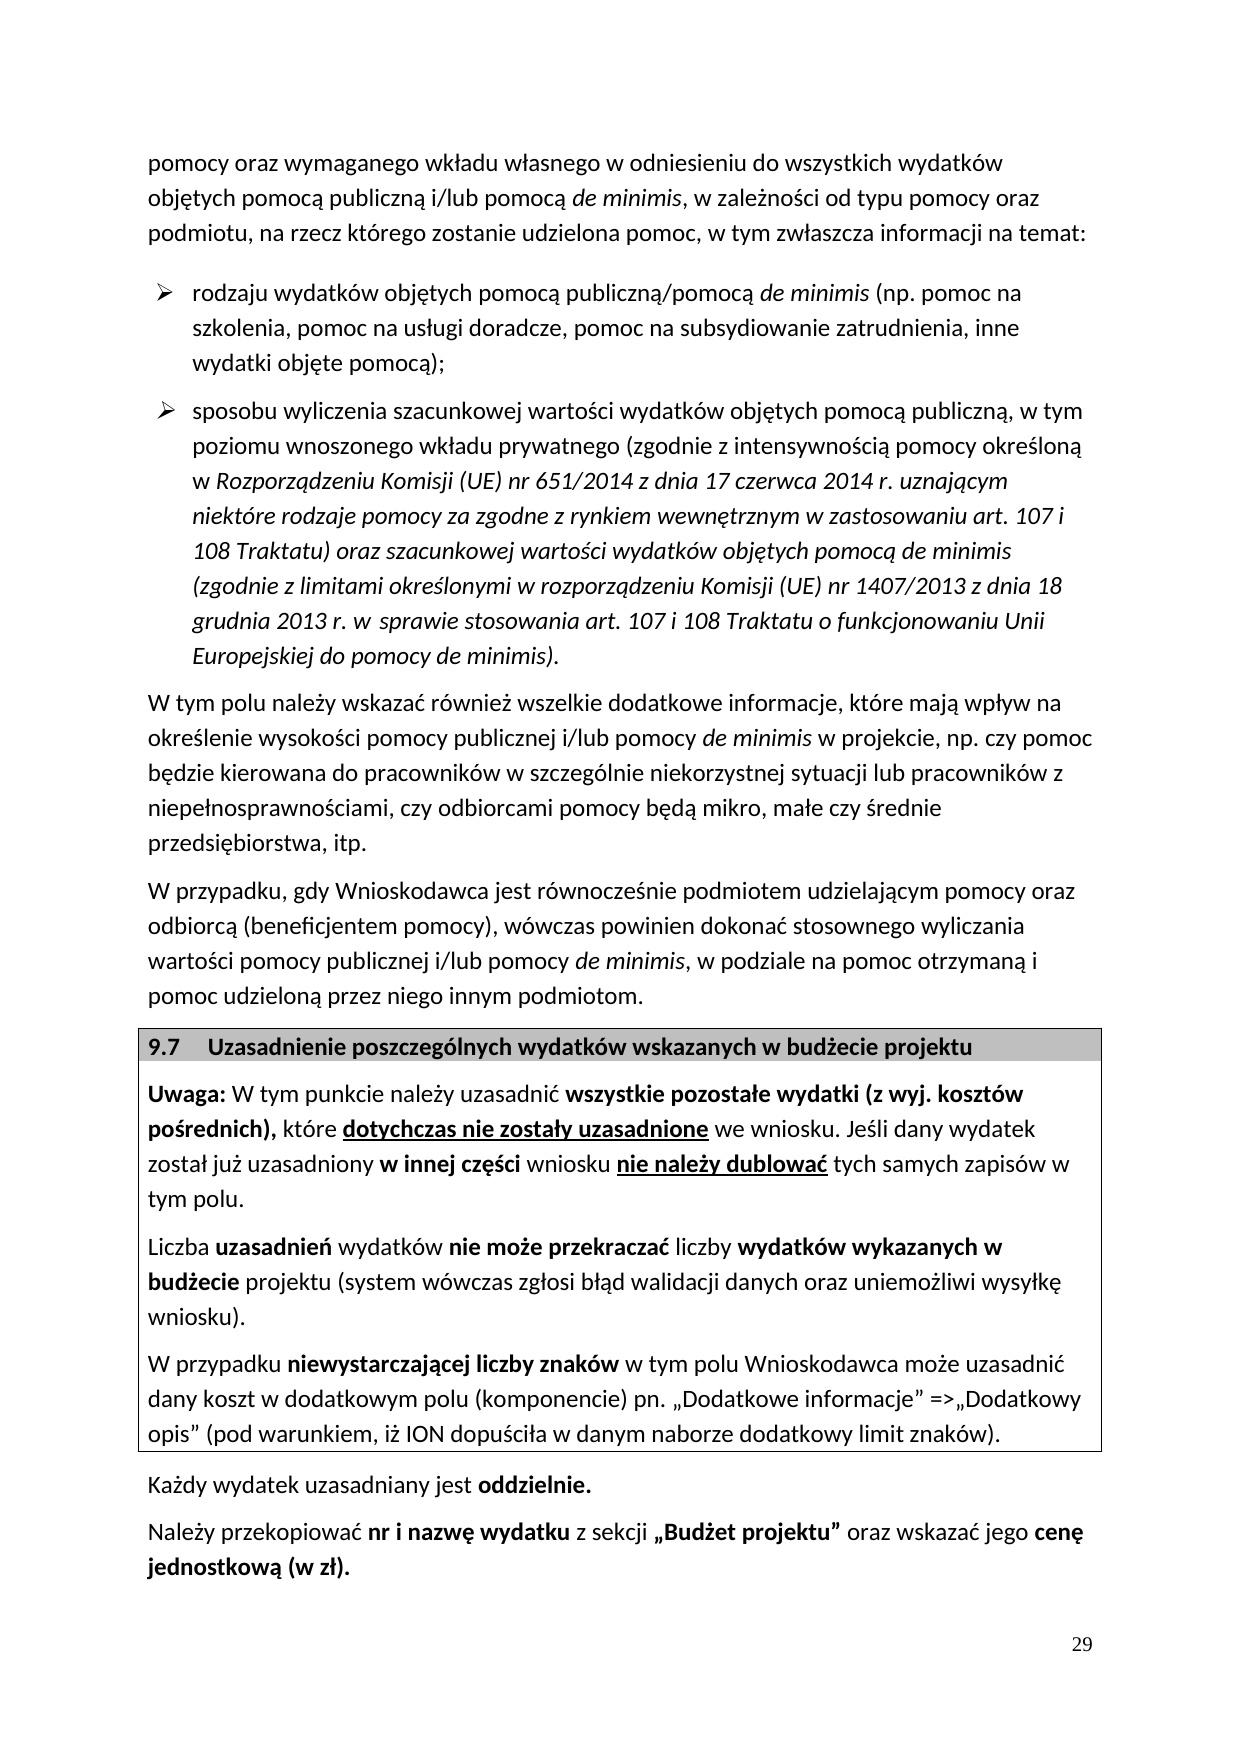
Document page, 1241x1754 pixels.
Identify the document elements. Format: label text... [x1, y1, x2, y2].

text W tym polu należy wskazać również wszelkie dodatkowe informacje, które mają wpływ na określenie wysokości pomocy publicznej i/lub pomocy de minimis w projekcie, np. czy pomoc będzie kierowana do pracowników w szczególnie niekorzystnej sytuacji lub pracowników z niepełnosprawnościami, czy odbiorcami pomocy będą mikro, małe czy średnie przedsiębiorstwa, itp. [148, 688, 1093, 858]
text Należy przekopiować nr i nazwę wydatku z sekcji „Budżet projektu” oraz wskazać jego cenę jednostkową (w zł). [148, 1516, 1093, 1582]
subtitle Uzasadnienie poszczególnych wydatków wskazanych w budżecie projektu [139, 1029, 1101, 1061]
text Uwaga: W tym punkcie należy uzasadnić wszystkie pozostałe wydatki (z wyj. kosztów pośrednich), które dotychczas nie zostały uzasadnione we wniosku. Jeśli dany wydatek został już uzasadniony w innej części wniosku nie należy dublować tych samych zapisów w tym polu. [139, 1075, 1101, 1214]
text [148, 148, 1093, 248]
text Liczba uzasadnień wydatków nie może przekraczać liczby wydatków wykazanych w budżecie projektu (system wówczas zgłosi błąd walidacji danych oraz uniemożliwi wysyłkę wniosku). [139, 1228, 1101, 1331]
text W przypadku niewystarczającej liczby znaków w tym polu Wnioskodawca może uzasadnić dany koszt w dodatkowym polu (komponencie) pn. „Dodatkowe informacje” =>„Dodatkowy opis” (pod warunkiem, iż ION dopuściła w danym naborze dodatkowy limit znaków). [139, 1345, 1101, 1451]
list sposobu wyliczenia szacunkowej wartości wydatków objętych pomocą publiczną, w tym poziomu wnoszonego wkładu prywatnego (zgodnie z intensywnością pomocy określoną w Rozporządzeniu Komisji (UE) nr 651/2014 z dnia 17 czerwca 2014 r. uznającym niektóre rodzaje pomocy za zgodne z rynkiem wewnętrznym w zastosowaniu art. 107 i 108 Traktatu) oraz szacunkowej wartości wydatków objętych pomocą de minimis (zgodnie z limitami określonymi w rozporządzeniu Komisji (UE) nr 1407/2013 z dnia 18 grudnia 2013 r. w sprawie stosowania art. 107 i 108 Traktatu o funkcjonowaniu Unii Europejskiej do pomocy de minimis). [155, 395, 1093, 671]
text Każdy wydatek uzasadniany jest oddzielnie. [148, 1469, 1093, 1499]
list rodzaju wydatków objętych pomocą publiczną/pomocą de minimis (np. pomoc na szkolenia, pomoc na usługi doradcze, pomoc na subsydiowanie zatrudnienia, inne wydatki objęte pomocą); [155, 278, 1093, 378]
text W przypadku, gdy Wnioskodawca jest równocześnie podmiotem udzielającym pomocy oraz odbiorcą (beneficjentem pomocy), wówczas powinien dokonać stosownego wyliczania wartości pomocy publicznej i/lub pomocy de minimis, w podziale na pomoc otrzymaną i pomoc udzieloną przez niego innym podmiotom. [148, 875, 1093, 1011]
